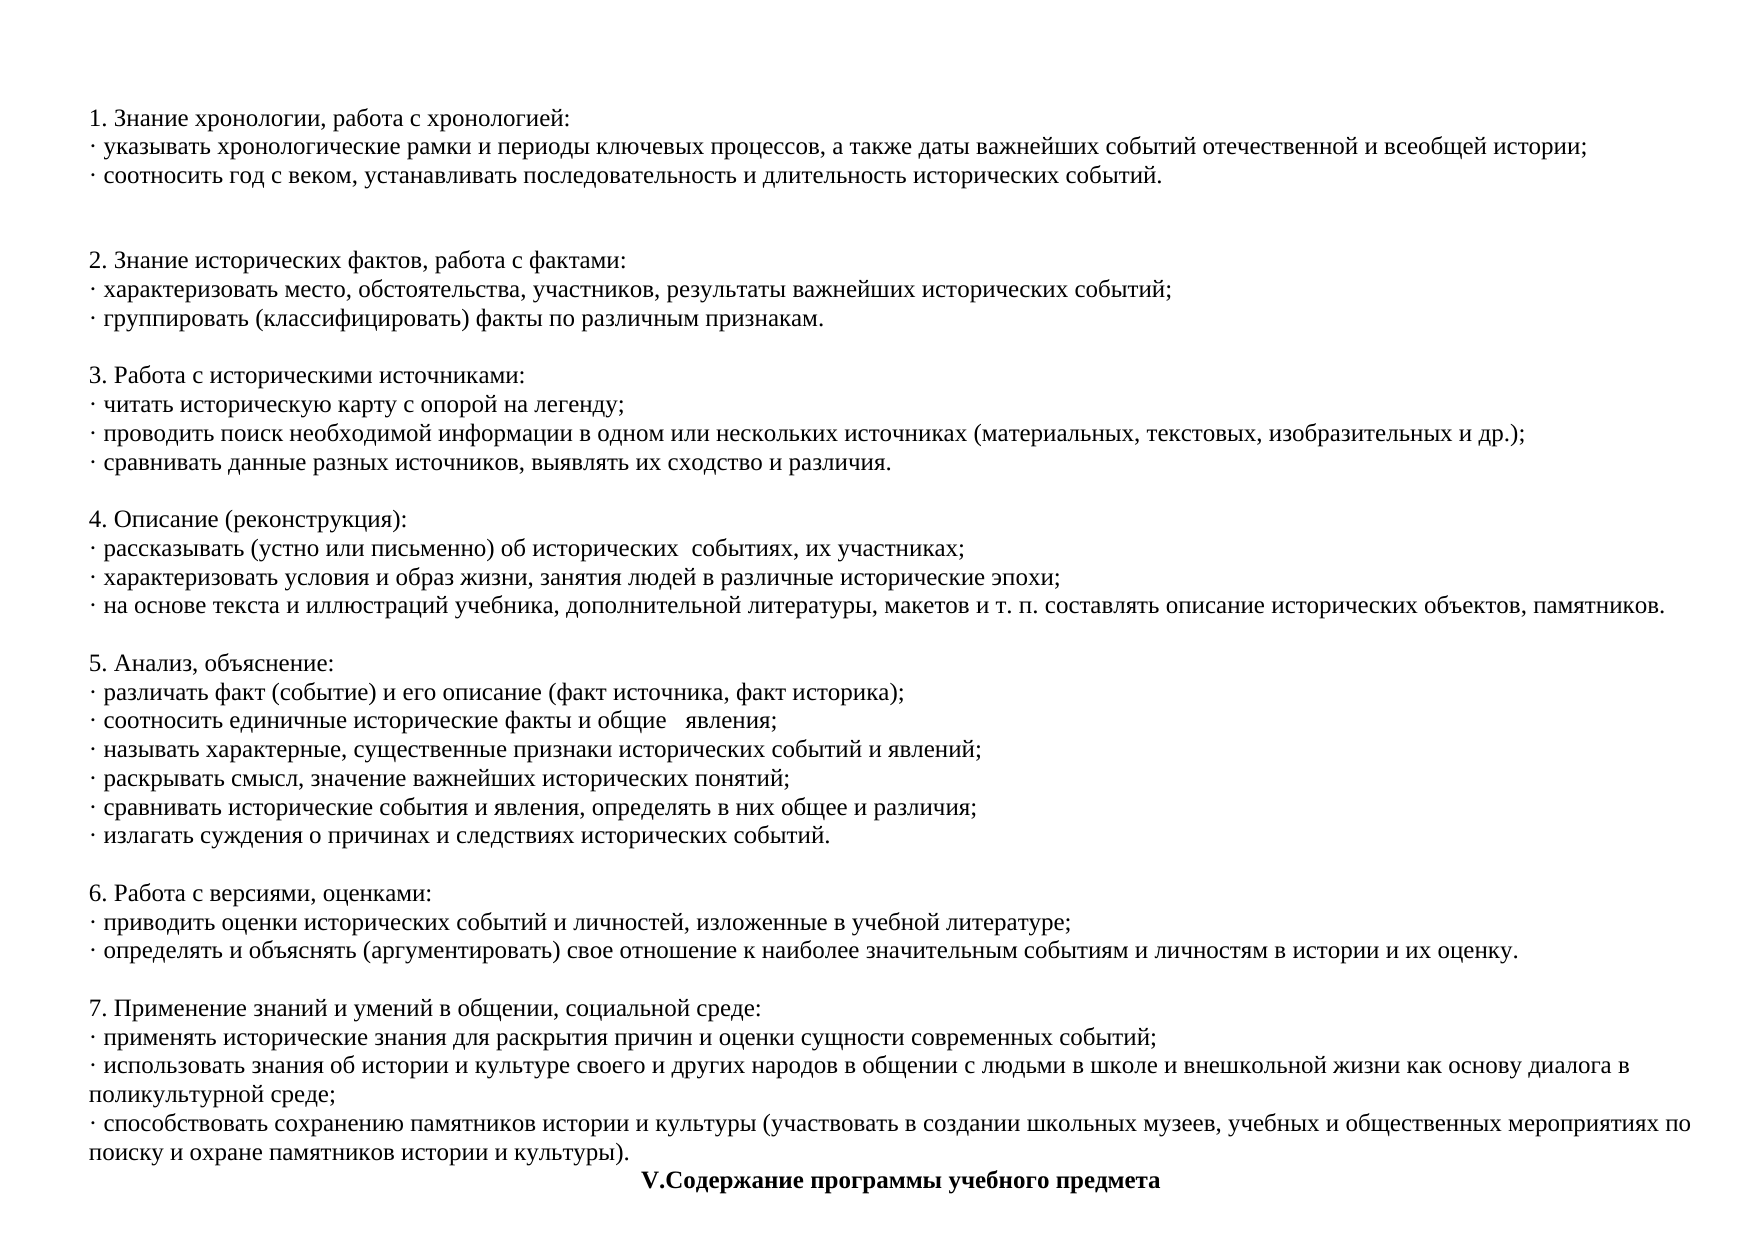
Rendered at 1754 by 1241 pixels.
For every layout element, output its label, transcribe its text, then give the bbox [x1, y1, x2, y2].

text 7. Применение знаний и умений в общении, социальной среде: · применять исторические знания для раскрытия причин и оценки сущности современных событий; · использовать знания об истории и культуре своего и других народов в общении с людьми в школе и внешкольной жизни как основу диалога в поликультурной среде; · способствовать сохранению памятников истории и культуры (участвовать в создании школьных музеев, учебных и общественных мероприятиях по поиску и охране памятников истории и культуры). [89, 964, 1713, 1166]
text V.Содержание программы учебного предмета [89, 1166, 1713, 1194]
text 1. Знание хронологии, работа с хронологией: · указывать хронологические рамки и периоды ключевых процессов, а также даты важнейших событий отечественной и всеобщей истории; · соотносить год с веком, устанавливать последовательность и длительность исторических событий. [89, 74, 1713, 189]
text 5. Анализ, объяснение: · различать факт (событие) и его описание (факт источника, факт историка); · соотносить единичные исторические факты и общие явления; · называть характерные, существенные признаки исторических событий и явлений; · раскрывать смысл, значение важнейших исторических понятий; · сравнивать исторические события и явления, определять в них общее и различия; · излагать суждения о причинах и следствиях исторических событий. [89, 619, 1713, 849]
text 3. Работа с историческими источниками: · читать историческую карту с опорой на легенду; · проводить поиск необходимой информации в одном или нескольких источниках (материальных, текстовых, изобразительных и др.); · сравнивать данные разных источников, выявлять их сходство и различия. [89, 332, 1713, 476]
text 2. Знание исторических фактов, работа с фактами: · характеризовать место, обстоятельства, участников, результаты важнейших исторических событий; · группировать (классифицировать) факты по различным признакам. [89, 246, 1713, 332]
text 4. Описание (реконструкция): · рассказывать (устно или письменно) об исторических событиях, их участниках; · характеризовать условия и образ жизни, занятия людей в различные исторические эпохи; · на основе текста и иллюстраций учебника, дополнительной литературы, макетов и т. п. составлять описание исторических объектов, памятников. [89, 476, 1713, 619]
text 6. Работа с версиями, оценками: · приводить оценки исторических событий и личностей, изложенные в учебной литературе; · определять и объяснять (аргументировать) свое отношение к наиболее значительным событиям и личностям в истории и их оценку. [89, 849, 1713, 964]
